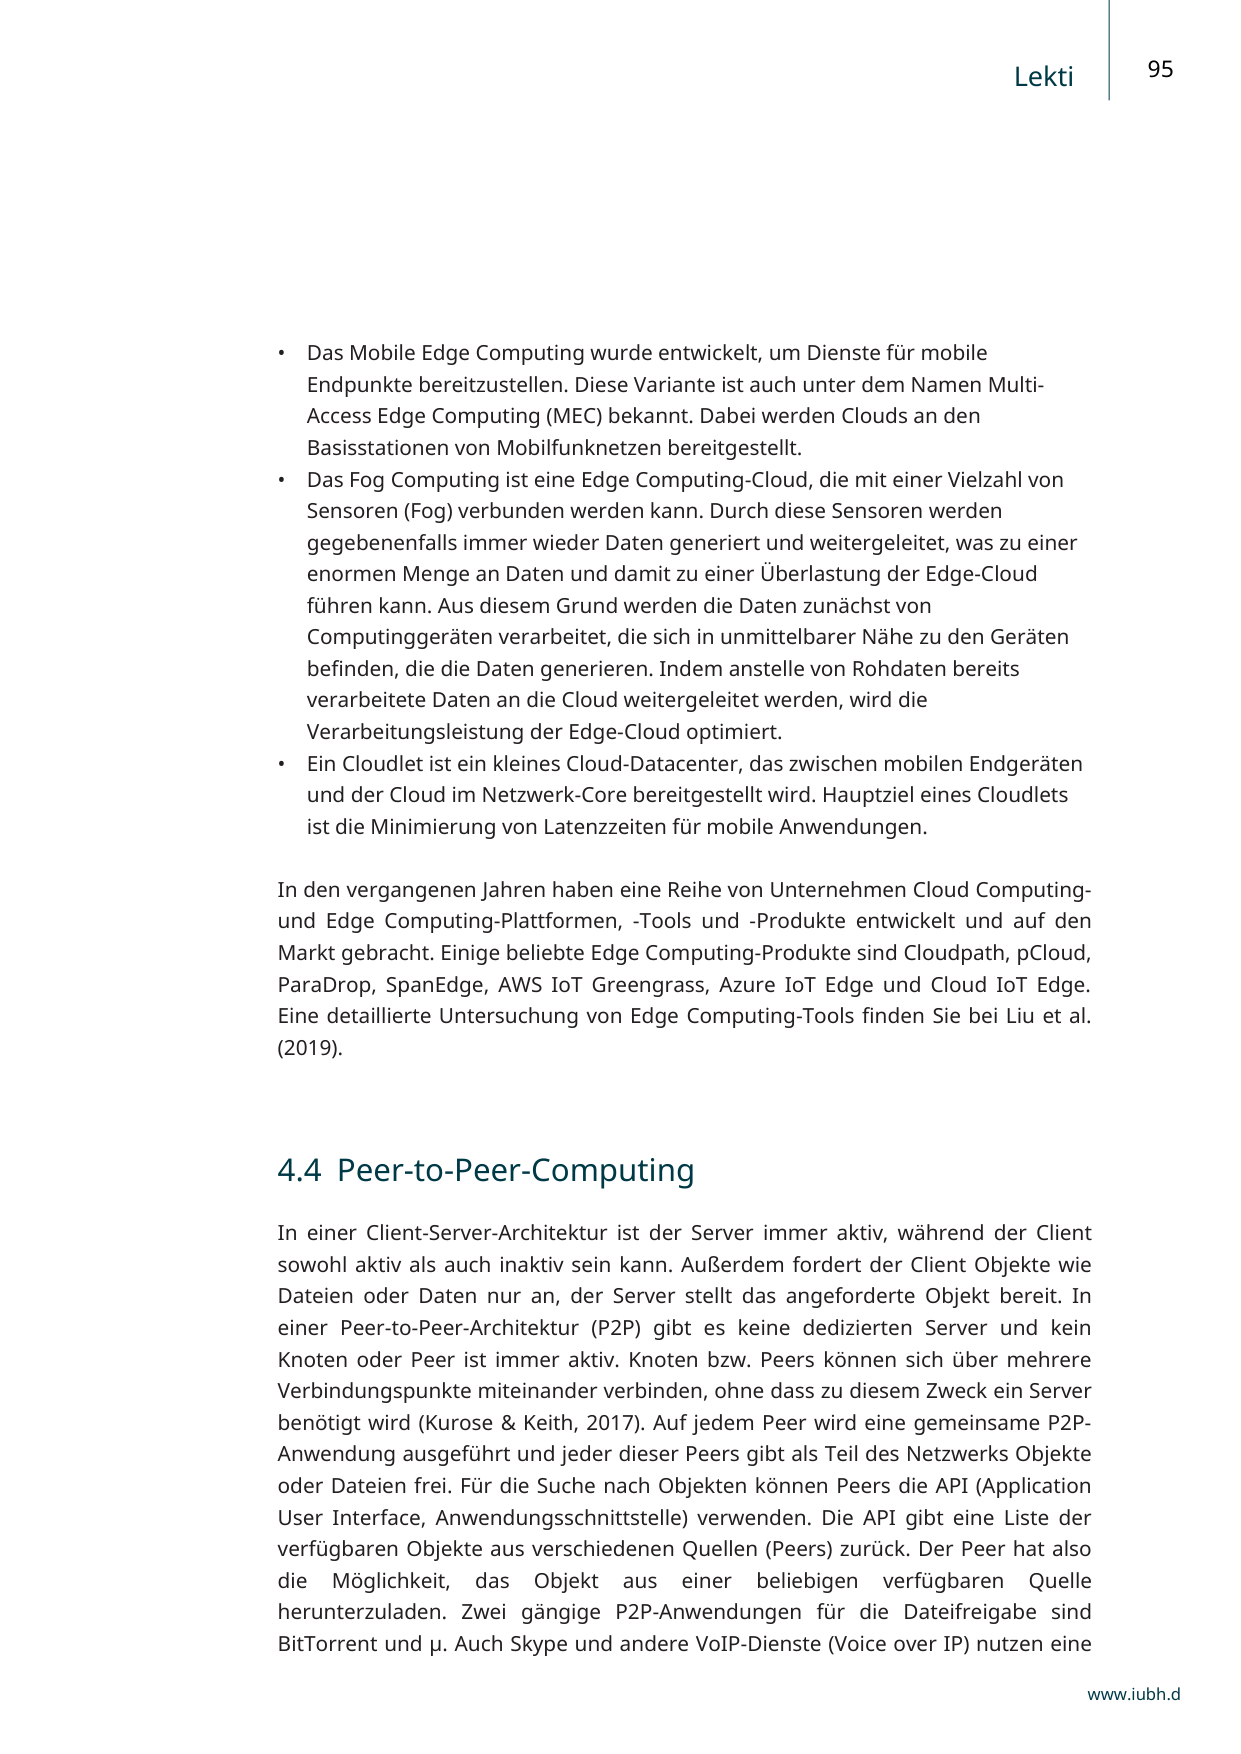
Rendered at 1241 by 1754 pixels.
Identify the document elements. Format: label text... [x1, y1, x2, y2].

list Ein Cloudlet ist ein kleines Cloud-Datacenter, das zwischen mobilen Endgeräten und der Cloud im Netzwerk-Core bereitgestellt wird. Hauptziel eines Cloudlets ist die Minimierung von Latenzzeiten für mobile Anwendungen. [277, 749, 1090, 840]
list Das Mobile Edge Computing wurde entwickelt, um Dienste für mobile Endpunkte bereitzustellen. Diese Variante ist auch unter dem Namen Multi-Access Edge Computing (MEC) bekannt. Dabei werden Clouds an den Basisstationen von Mobilfunknetzen bereitgestellt. [277, 338, 1091, 462]
subtitle Peer-to-Peer-Computing [277, 1148, 1198, 1191]
text In den vergangenen Jahren haben eine Reihe von Unternehmen Cloud Computing- und Edge Computing-Plattformen, -Tools und -Produkte entwickelt und auf den Markt gebracht. Einige beliebte Edge Computing-Produkte sind Cloudpath, pCloud, ParaDrop, SpanEdge, AWS IoT Greengrass, Azure IoT Edge und Cloud IoT Edge. Eine detaillierte Untersuchung von Edge Computing-Tools finden Sie bei Liu et al. (2019). [277, 875, 1093, 1061]
list Das Fog Computing ist eine Edge Computing-Cloud, die mit einer Vielzahl von Sensoren (Fog) verbunden werden kann. Durch diese Sensoren werden gegebenenfalls immer wieder Daten generiert und weitergeleitet, was zu einer enormen Menge an Daten und damit zu einer Überlastung der Edge-Cloud führen kann. Aus diesem Grund werden die Daten zunächst von Computinggeräten verarbeitet, die sich in unmittelbarer Nähe zu den Geräten befinden, die die Daten generieren. Indem anstelle von Rohdaten bereits verarbeitete Daten an die Cloud weitergeleitet werden, wird die Verarbeitungsleistung der Edge-Cloud optimiert. [277, 465, 1081, 746]
picture [1146, 1687, 1150, 1700]
